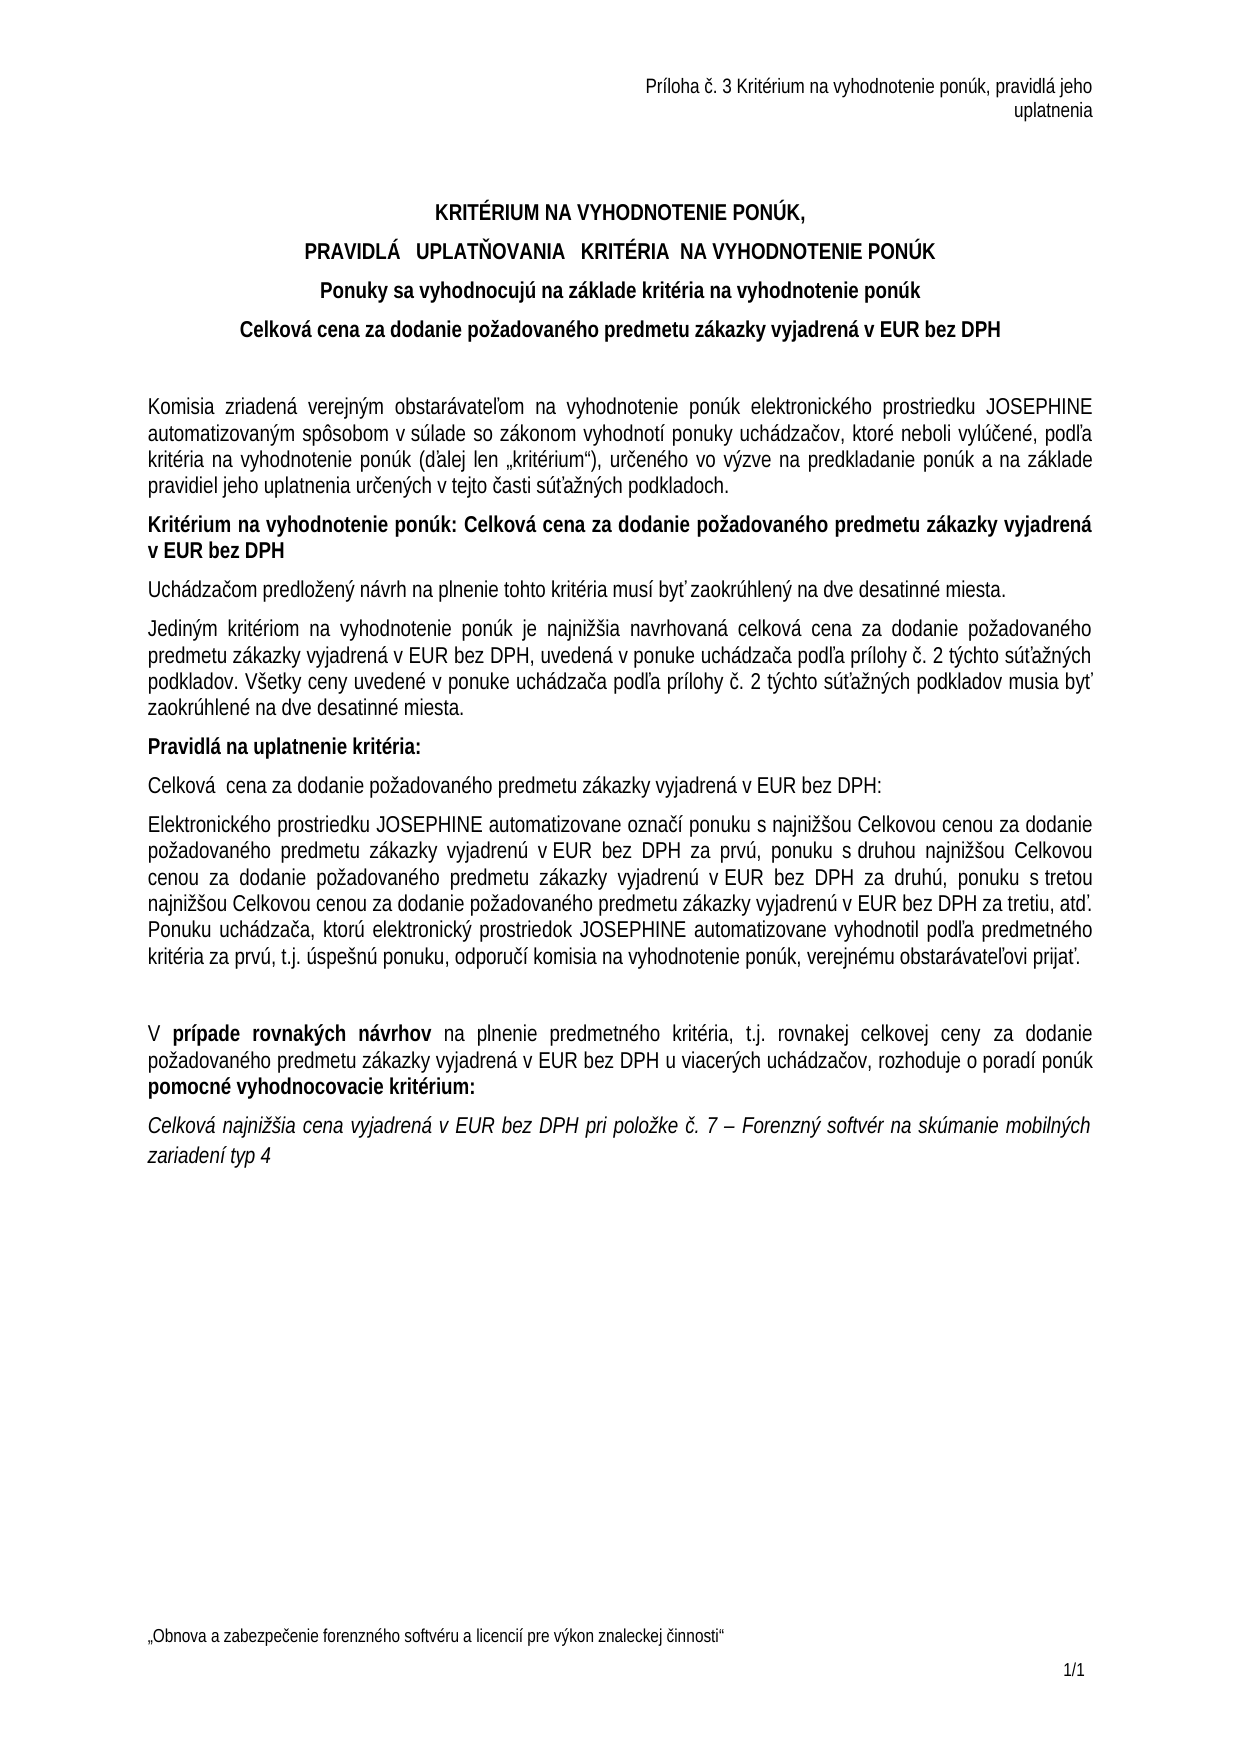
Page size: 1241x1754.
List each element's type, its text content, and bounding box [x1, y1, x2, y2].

text Ponuky sa vyhodnocujú na základe kritéria na vyhodnotenie ponúk [148, 277, 1093, 303]
list Uchádzačom predložený návrh na plnenie tohto kritéria musí byť zaokrúhlený na dve desatinné miesta. [148, 576, 1093, 603]
text Pravidlá na uplatnenie kritéria: [148, 733, 1093, 759]
text V prípade rovnakých návrhov na plnenie predmetného kritéria, t.j. rovnakej celkovej ceny za dodanie požadovaného predmetu zákazky vyjadrená v EUR bez DPH u viacerých uchádzačov, rozhoduje o poradí ponúk pomocné vyhodnocovacie kritérium: [148, 1020, 1093, 1099]
text Komisia zriadená verejným obstarávateľom na vyhodnotenie ponúk elektronického prostriedku JOSEPHINE automatizovaným spôsobom v súlade so zákonom vyhodnotí ponuky uchádzačov, ktoré neboli vylúčené, podľa kritéria na vyhodnotenie ponúk (ďalej len „kritérium“), určeného vo výzve na predkladanie ponúk a na základe pravidiel jeho uplatnenia určených v tejto časti súťažných podkladoch. [148, 393, 1093, 499]
text Celková najnižšia cena vyjadrená v EUR bez DPH pri položke č. 7 – Forenzný softvér na skúmanie mobilných zariadení typ 4 [148, 1112, 1093, 1168]
text Jediným kritériom na vyhodnotenie ponúk je najnižšia navrhovaná celková cena za dodanie požadovaného predmetu zákazky vyjadrená v EUR bez DPH, uvedená v ponuke uchádzača podľa prílohy č. 2 týchto súťažných podkladov. Všetky ceny uvedené v ponuke uchádzača podľa prílohy č. 2 týchto súťažných podkladov musia byť zaokrúhlené na dve desatinné miesta. [148, 615, 1093, 721]
text KRITÉRIUM NA VYHODNOTENIE PONÚK, [148, 199, 1093, 225]
text Celková cena za dodanie požadovaného predmetu zákazky vyjadrená v EUR bez DPH [148, 316, 1093, 342]
text Celková cena za dodanie požadovaného predmetu zákazky vyjadrená v EUR bez DPH: [148, 772, 1093, 798]
text Elektronického prostriedku JOSEPHINE automatizovane označí ponuku s najnižšou Celkovou cenou za dodanie požadovaného predmetu zákazky vyjadrenú v EUR bez DPH za prvú, ponuku s druhou najnižšou Celkovou cenou za dodanie požadovaného predmetu zákazky vyjadrenú v EUR bez DPH za druhú, ponuku s tretou najnižšou Celkovou cenou za dodanie požadovaného predmetu zákazky vyjadrenú v EUR bez DPH za tretiu, atď. Ponuku uchádzača, ktorú elektronický prostriedok JOSEPHINE automatizovane vyhodnotil podľa predmetného kritéria za prvú, t.j. úspešnú ponuku, odporučí komisia na vyhodnotenie ponúk, verejnému obstarávateľovi prijať. [148, 811, 1093, 969]
text Kritérium na vyhodnotenie ponúk: Celková cena za dodanie požadovaného predmetu zákazky vyjadrená v EUR bez DPH [148, 511, 1093, 564]
text PRAVIDLÁ UPLATŇOVANIA KRITÉRIA NA VYHODNOTENIE PONÚK [148, 238, 1093, 264]
